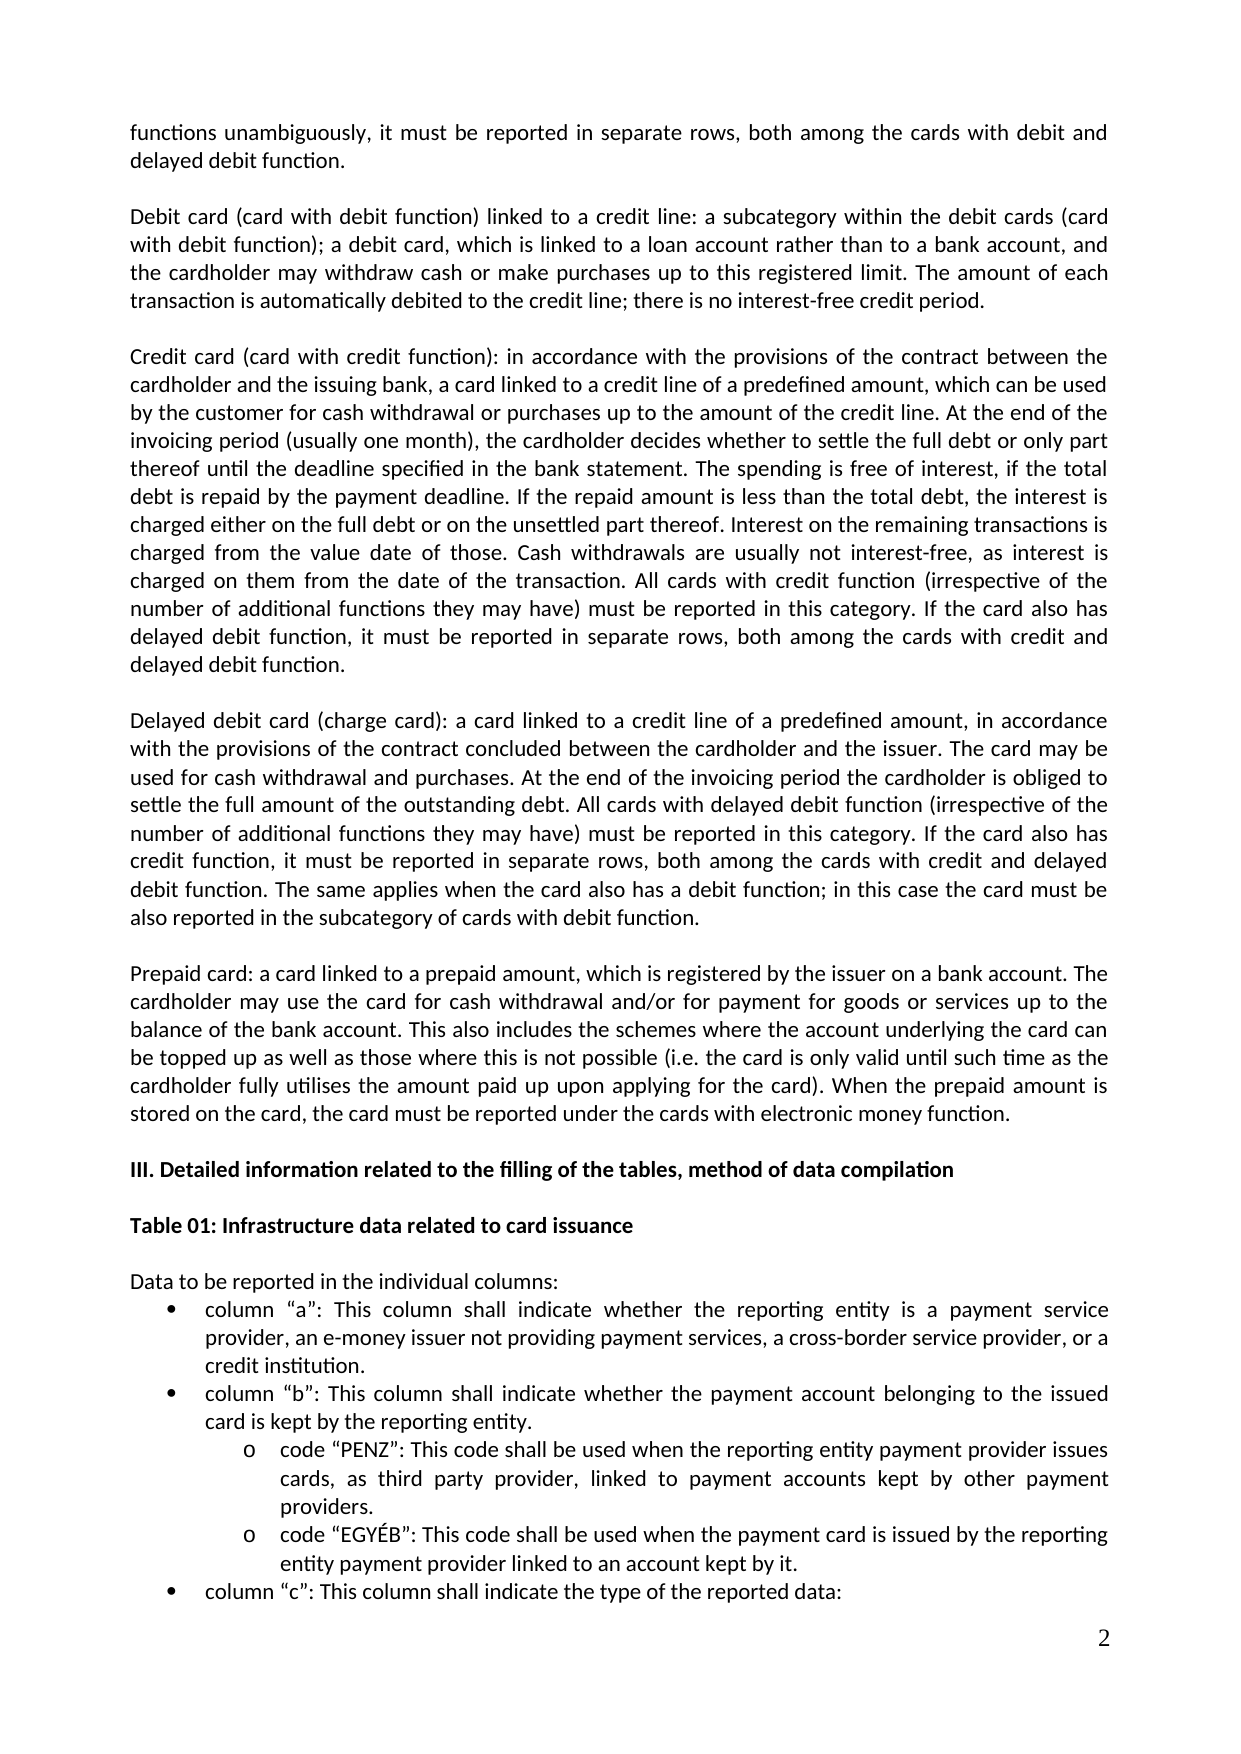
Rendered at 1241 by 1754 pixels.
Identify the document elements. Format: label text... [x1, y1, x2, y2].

list code “EGYÉB”: This code shall be used when the payment card is issued by the reporting entity payment provider linked to an account kept by it. [242, 1520, 1110, 1577]
text III. Detailed information related to the filling of the tables, method of data compilation [130, 1155, 1110, 1183]
list column “a”: This column shall indicate whether the reporting entity is a payment service provider, an e-money issuer not providing payment services, a cross-border service provider, or a credit institution. [167, 1295, 1110, 1379]
text Delayed debit card (charge card): a card linked to a credit line of a predefined amount, in accordance with the provisions of the contract concluded between the cardholder and the issuer. The card may be used for cash withdrawal and purchases. At the end of the invoicing period the cardholder is obliged to settle the full amount of the outstanding debt. All cards with delayed debit function (irrespective of the number of additional functions they may have) must be reported in this category. If the card also has credit function, it must be reported in separate rows, both among the cards with credit and delayed debit function. The same applies when the card also has a debit function; in this case the card must be also reported in the subcategory of cards with debit function. [130, 707, 1110, 931]
text Table 01: Infrastructure data related to card issuance [130, 1211, 1110, 1239]
list column “b”: This column shall indicate whether the payment account belonging to the issued card is kept by the reporting entity. [167, 1379, 1110, 1435]
list code “PENZ”: This code shall be used when the reporting entity payment provider issues cards, as third party provider, linked to payment accounts kept by other payment providers. [242, 1435, 1110, 1520]
text Debit card (card with debit function) linked to a credit line: a subcategory within the debit cards (card with debit function); a debit card, which is linked to a loan account rather than to a bank account, and the cardholder may withdraw cash or make purchases up to this registered limit. The amount of each transaction is automatically debited to the credit line; there is no interest-free credit period. [130, 202, 1110, 314]
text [130, 118, 1110, 174]
list column “c”: This column shall indicate the type of the reported data: [167, 1577, 1110, 1606]
text Data to be reported in the individual columns: [130, 1267, 1110, 1295]
text Credit card (card with credit function): in accordance with the provisions of the contract between the cardholder and the issuing bank, a card linked to a credit line of a predefined amount, which can be used by the customer for cash withdrawal or purchases up to the amount of the credit line. At the end of the invoicing period (usually one month), the cardholder decides whether to settle the full debt or only part thereof until the deadline specified in the bank statement. The spending is free of interest, if the total debt is repaid by the payment deadline. If the repaid amount is less than the total debt, the interest is charged either on the full debt or on the unsettled part thereof. Interest on the remaining transactions is charged from the value date of those. Cash withdrawals are usually not interest-free, as interest is charged on them from the date of the transaction. All cards with credit function (irrespective of the number of additional functions they may have) must be reported in this category. If the card also has delayed debit function, it must be reported in separate rows, both among the cards with credit and delayed debit function. [130, 342, 1110, 678]
text Prepaid card: a card linked to a prepaid amount, which is registered by the issuer on a bank account. The cardholder may use the card for cash withdrawal and/or for payment for goods or services up to the balance of the bank account. This also includes the schemes where the account underlying the card can be topped up as well as those where this is not possible (i.e. the card is only valid until such time as the cardholder fully utilises the amount paid up upon applying for the card). When the prepaid amount is stored on the card, the card must be reported under the cards with electronic money function. [130, 959, 1110, 1127]
